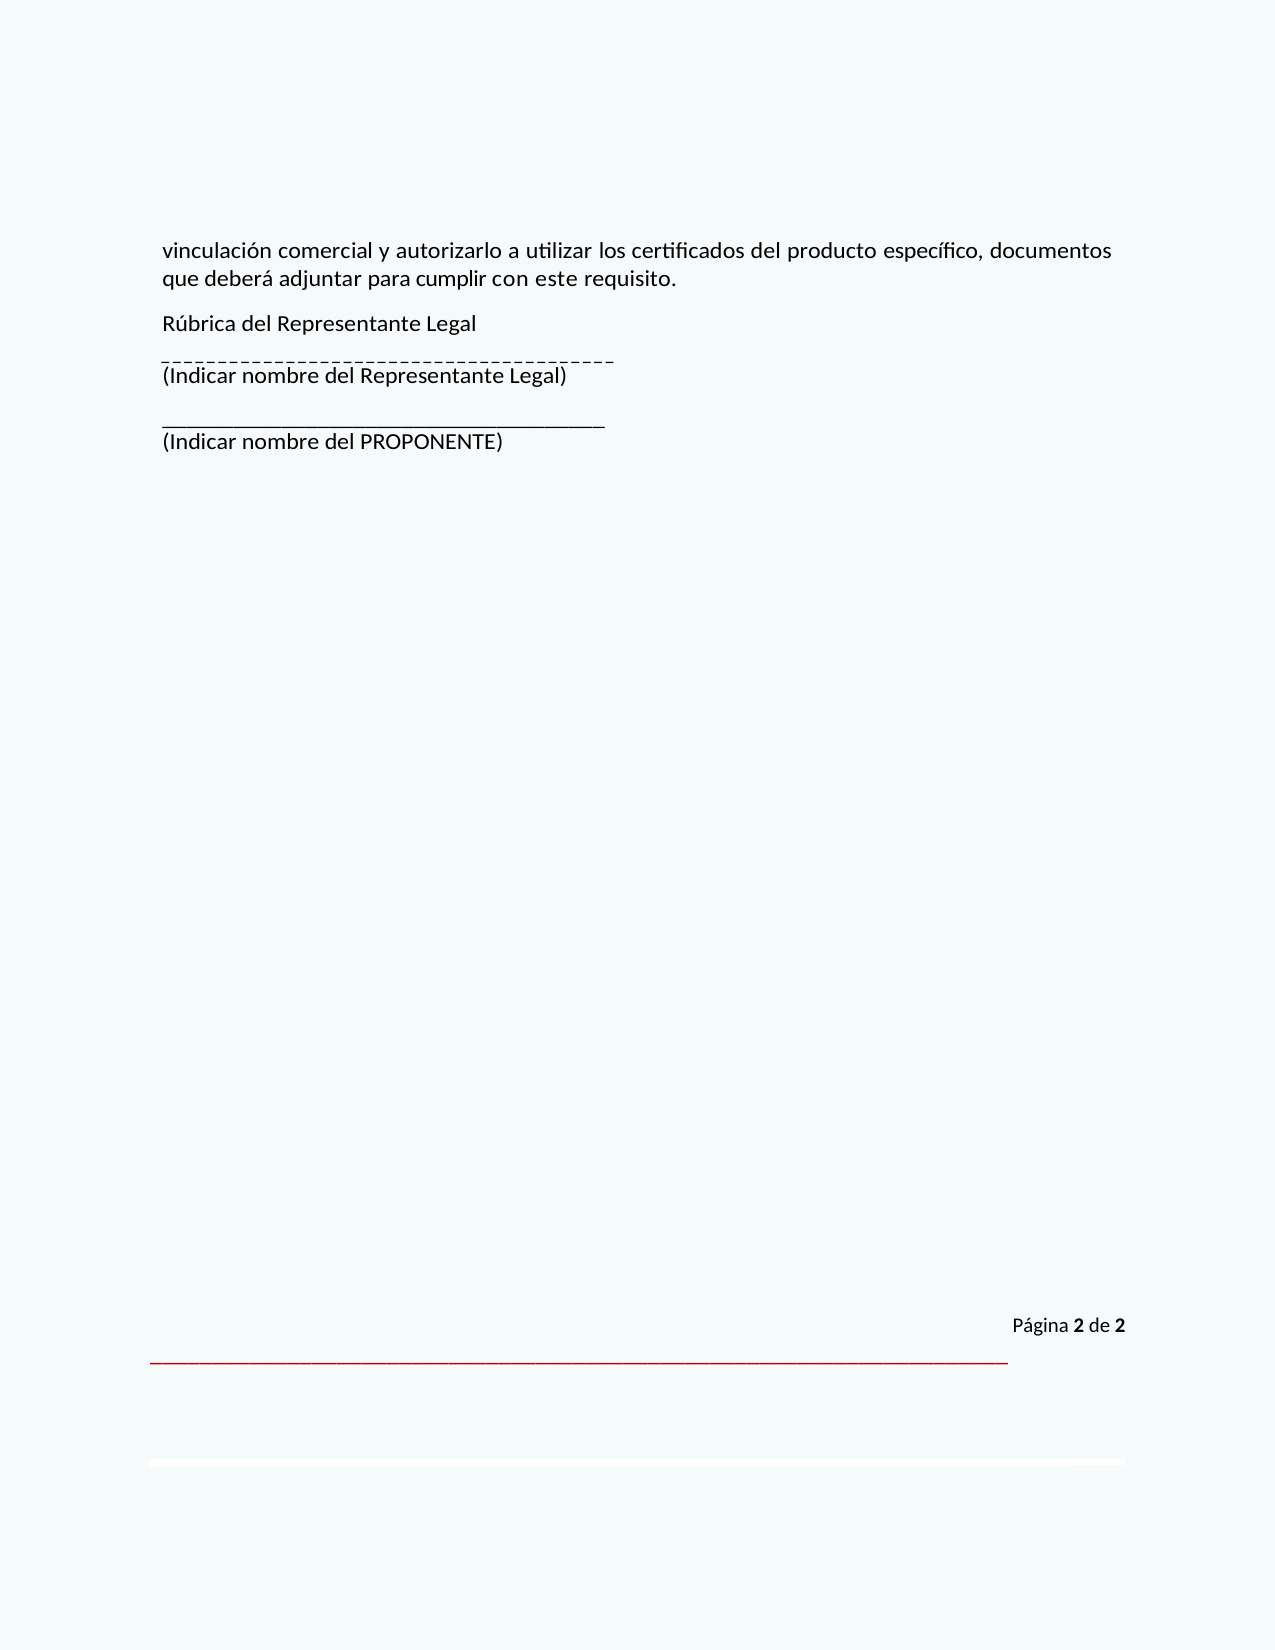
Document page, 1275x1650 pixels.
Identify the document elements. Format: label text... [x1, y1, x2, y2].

text ________________________________________ [150, 338, 1125, 366]
text Rúbrica del Representante Legal [162, 309, 1125, 337]
text (Indicar nombre del Representante Legal) [162, 366, 1125, 388]
text _____________________________________ [162, 409, 1125, 430]
picture [150, 1459, 1125, 1467]
text (Indicar nombre del PROPONENTE) [162, 430, 1125, 454]
